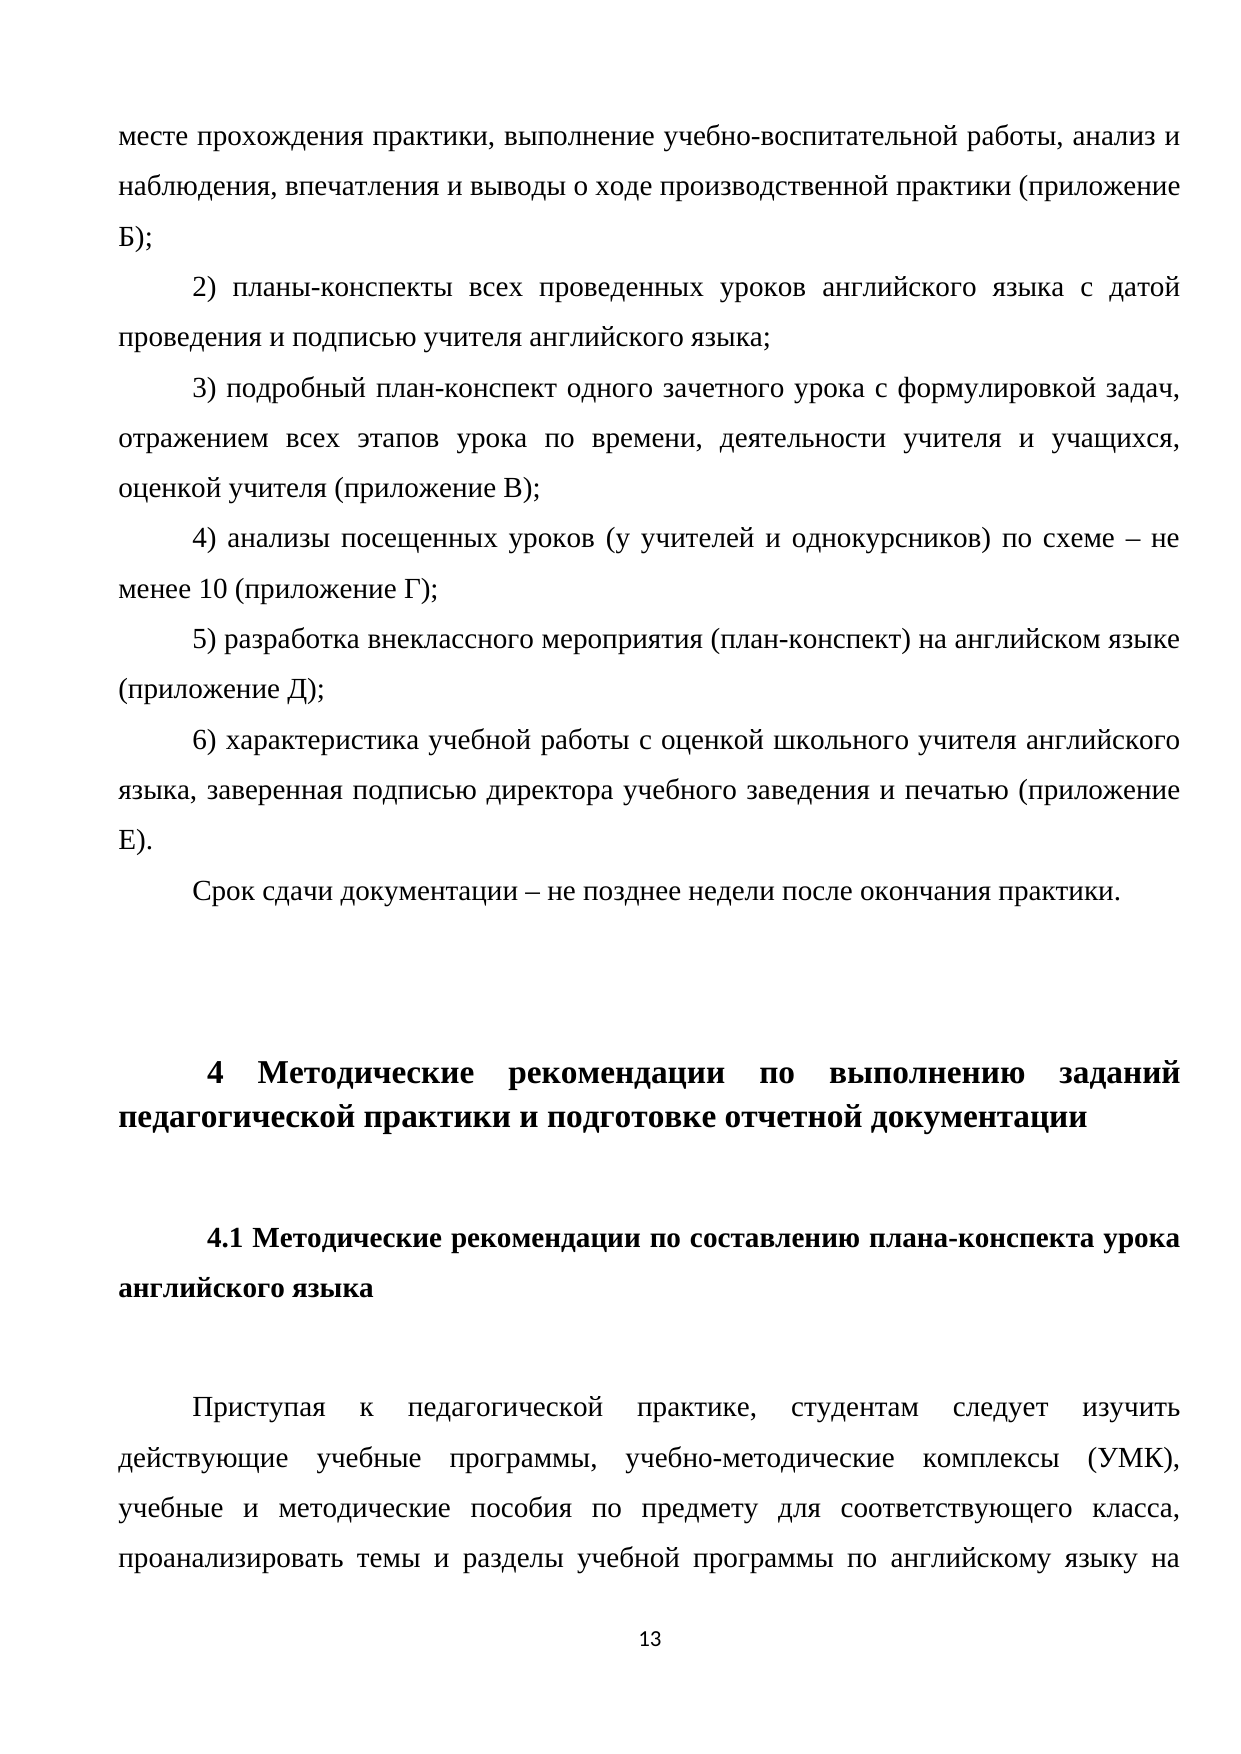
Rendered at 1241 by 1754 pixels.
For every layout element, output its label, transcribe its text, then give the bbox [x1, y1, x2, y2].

subtitle 4 Методические рекомендации по выполнению заданий педагогической практики и подготовке отчетной документации [118, 1053, 1181, 1135]
text 3) подробный план-конспект одного зачетного урока с формулировкой задач, отражением всех этапов урока по времени, деятельности учителя и учащихся, оценкой учителя (приложение В); [118, 370, 1181, 504]
text Срок сдачи документации – не позднее недели после окончания практики. [118, 873, 1181, 906]
text 5) разработка внеклассного мероприятия (план-конспект) на английском языке (приложение Д); [118, 621, 1181, 705]
text 6) характеристика учебной работы с оценкой школьного учителя английского языка, заверенная подписью директора учебного заведения и печатью (приложение Е). [118, 722, 1181, 856]
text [118, 118, 1181, 252]
subtitle 4.1 Методические рекомендации по составлению плана-конспекта урока английского языка [118, 1220, 1181, 1304]
text 4) анализы посещенных уроков (у учителей и однокурсников) по схеме – не менее 10 (приложение Г); [118, 521, 1181, 604]
text 2) планы-конспекты всех проведенных уроков английского языка с датой проведения и подписью учителя английского языка; [118, 269, 1181, 353]
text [118, 1389, 1181, 1574]
